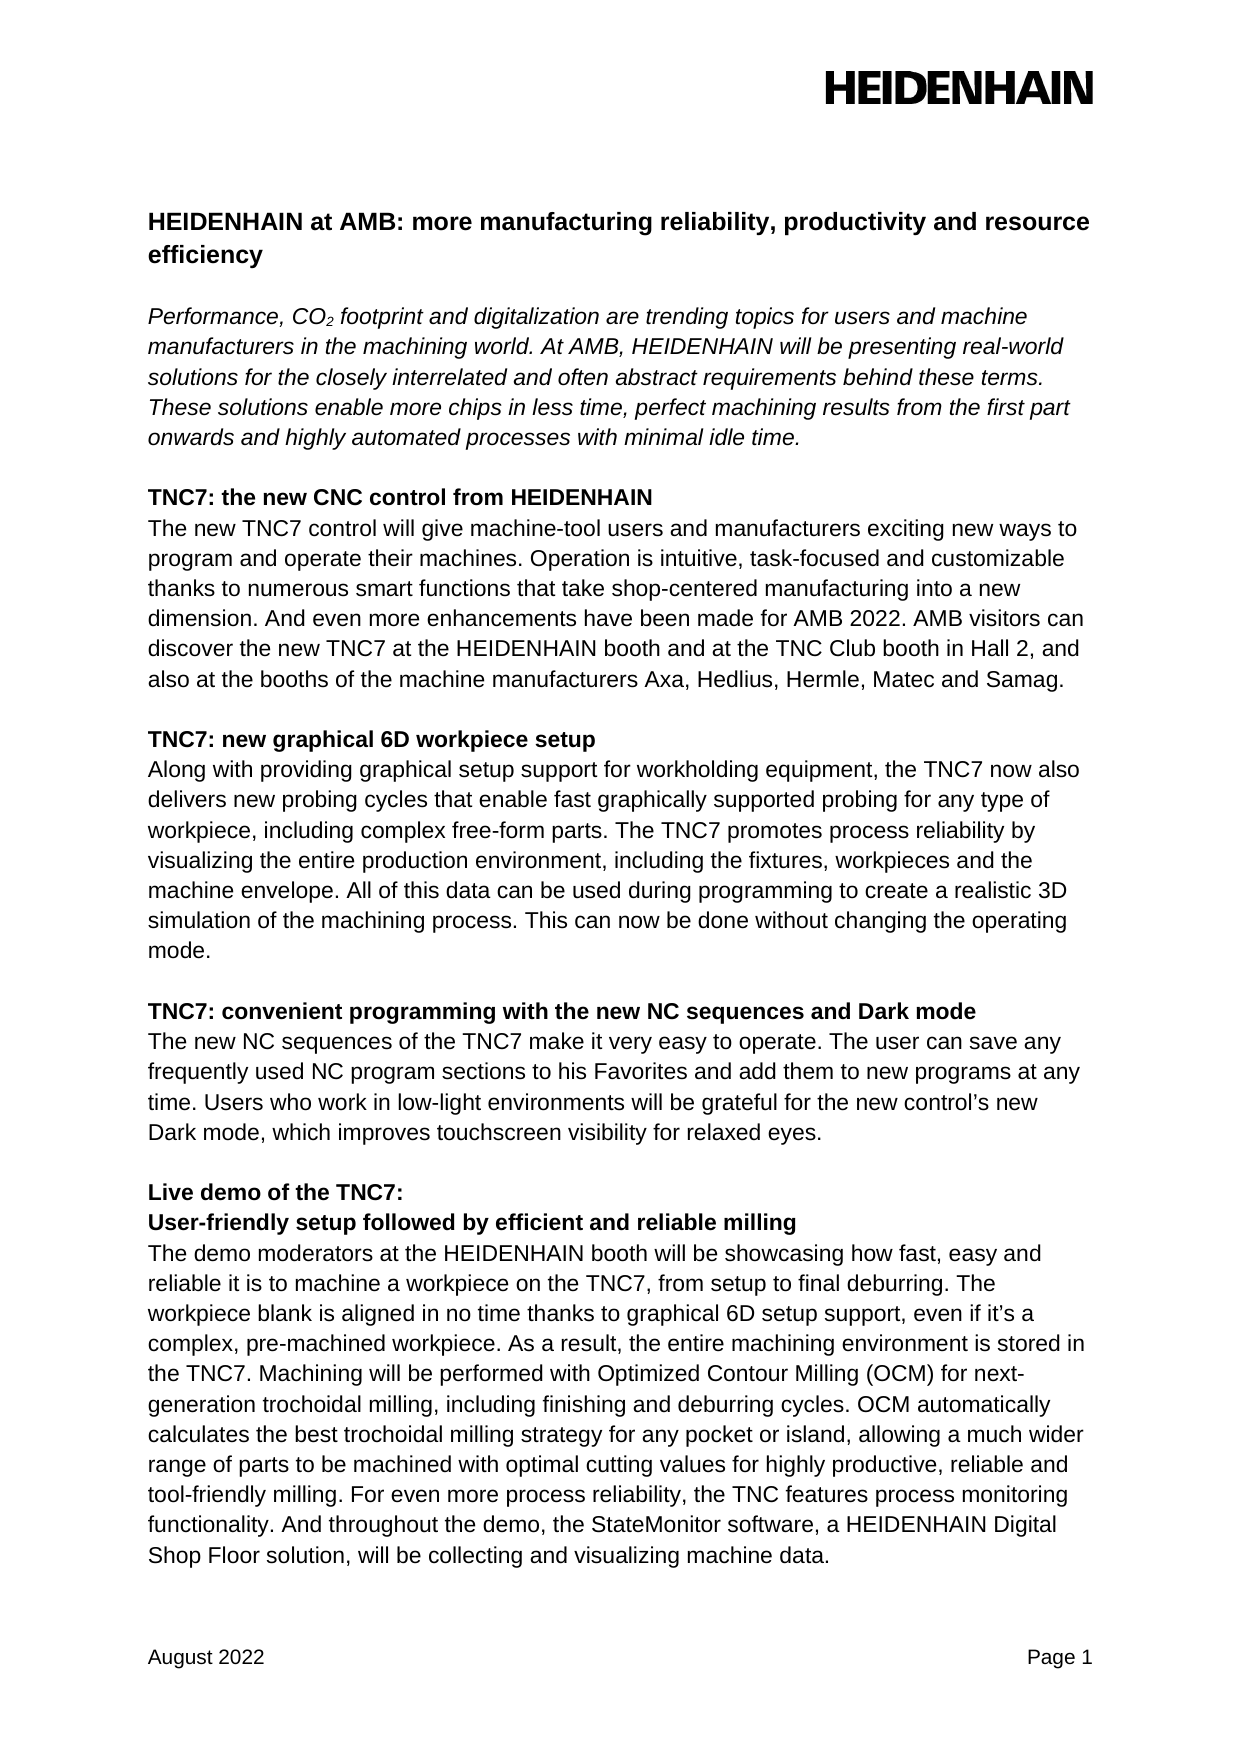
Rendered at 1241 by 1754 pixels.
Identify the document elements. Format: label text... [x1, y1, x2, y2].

text The new NC sequences of the TNC7 make it very easy to operate. The user can save any frequently used NC program sections to his Favorites and add them to new programs at any time. Users who work in low-light environments will be grateful for the new control’s new Dark mode, which improves touchscreen visibility for relaxed eyes. [148, 1028, 1092, 1145]
text User-friendly setup followed by efficient and reliable milling [148, 1209, 1092, 1236]
text TNC7: new graphical 6D workpiece setup [148, 726, 1092, 752]
text The demo moderators at the HEIDENHAIN booth will be showcasing how fast, easy and reliable it is to machine a workpiece on the TNC7, from setup to final deburring. The workpiece blank is aligned in no time thanks to graphical 6D setup support, even if it’s a complex, pre-machined workpiece. As a result, the entire machining environment is stored in the TNC7. Machining will be performed with Optimized Contour Milling (OCM) for next-generation trochoidal milling, including finishing and deburring cycles. OCM automatically calculates the best trochoidal milling strategy for any pocket or island, allowing a much wider range of parts to be machined with optimal cutting values for highly productive, reliable and tool-friendly milling. For even more process reliability, the TNC features process monitoring functionality. And throughout the demo, the StateMonitor software, a HEIDENHAIN Digital Shop Floor solution, will be collecting and visualizing machine data. [148, 1239, 1092, 1568]
text TNC7: the new CNC control from HEIDENHAIN [148, 484, 1092, 511]
text Performance, CO2 footprint and digitalization are trending topics for users and machine manufacturers in the machining world. At AMB, HEIDENHAIN will be presenting real-world solutions for the closely interrelated and often abstract requirements behind these terms. These solutions enable more chips in less time, perfect machining results from the first part onwards and highly automated processes with minimal idle time. [148, 303, 1102, 450]
picture [825, 71, 1093, 104]
text Live demo of the TNC7: [148, 1179, 1092, 1205]
text The new TNC7 control will give machine-tool users and manufacturers exciting new ways to program and operate their machines. Operation is intuitive, task-focused and customizable thanks to numerous smart functions that take shop-centered manufacturing into a new dimension. And even more enhancements have been made for AMB 2022. AMB visitors can discover the new TNC7 at the HEIDENHAIN booth and at the TNC Club booth in Hall 2, and also at the booths of the machine manufacturers Axa, Hedlius, Hermle, Matec and Samag. [148, 514, 1092, 692]
text HEIDENHAIN at AMB: more manufacturing reliability, productivity and resource efficiency [148, 207, 1092, 268]
text Along with providing graphical setup support for workholding equipment, the TNC7 now also delivers new probing cycles that enable fast graphically supported probing for any type of workpiece, including complex free-form parts. The TNC7 promotes process reliability by visualizing the entire production environment, including the fixtures, workpieces and the machine envelope. All of this data can be used during programming to create a realistic 3D simulation of the machining process. This can now be done without changing the operating mode. [148, 756, 1092, 964]
text TNC7: convenient programming with the new NC sequences and Dark mode [148, 998, 1122, 1024]
